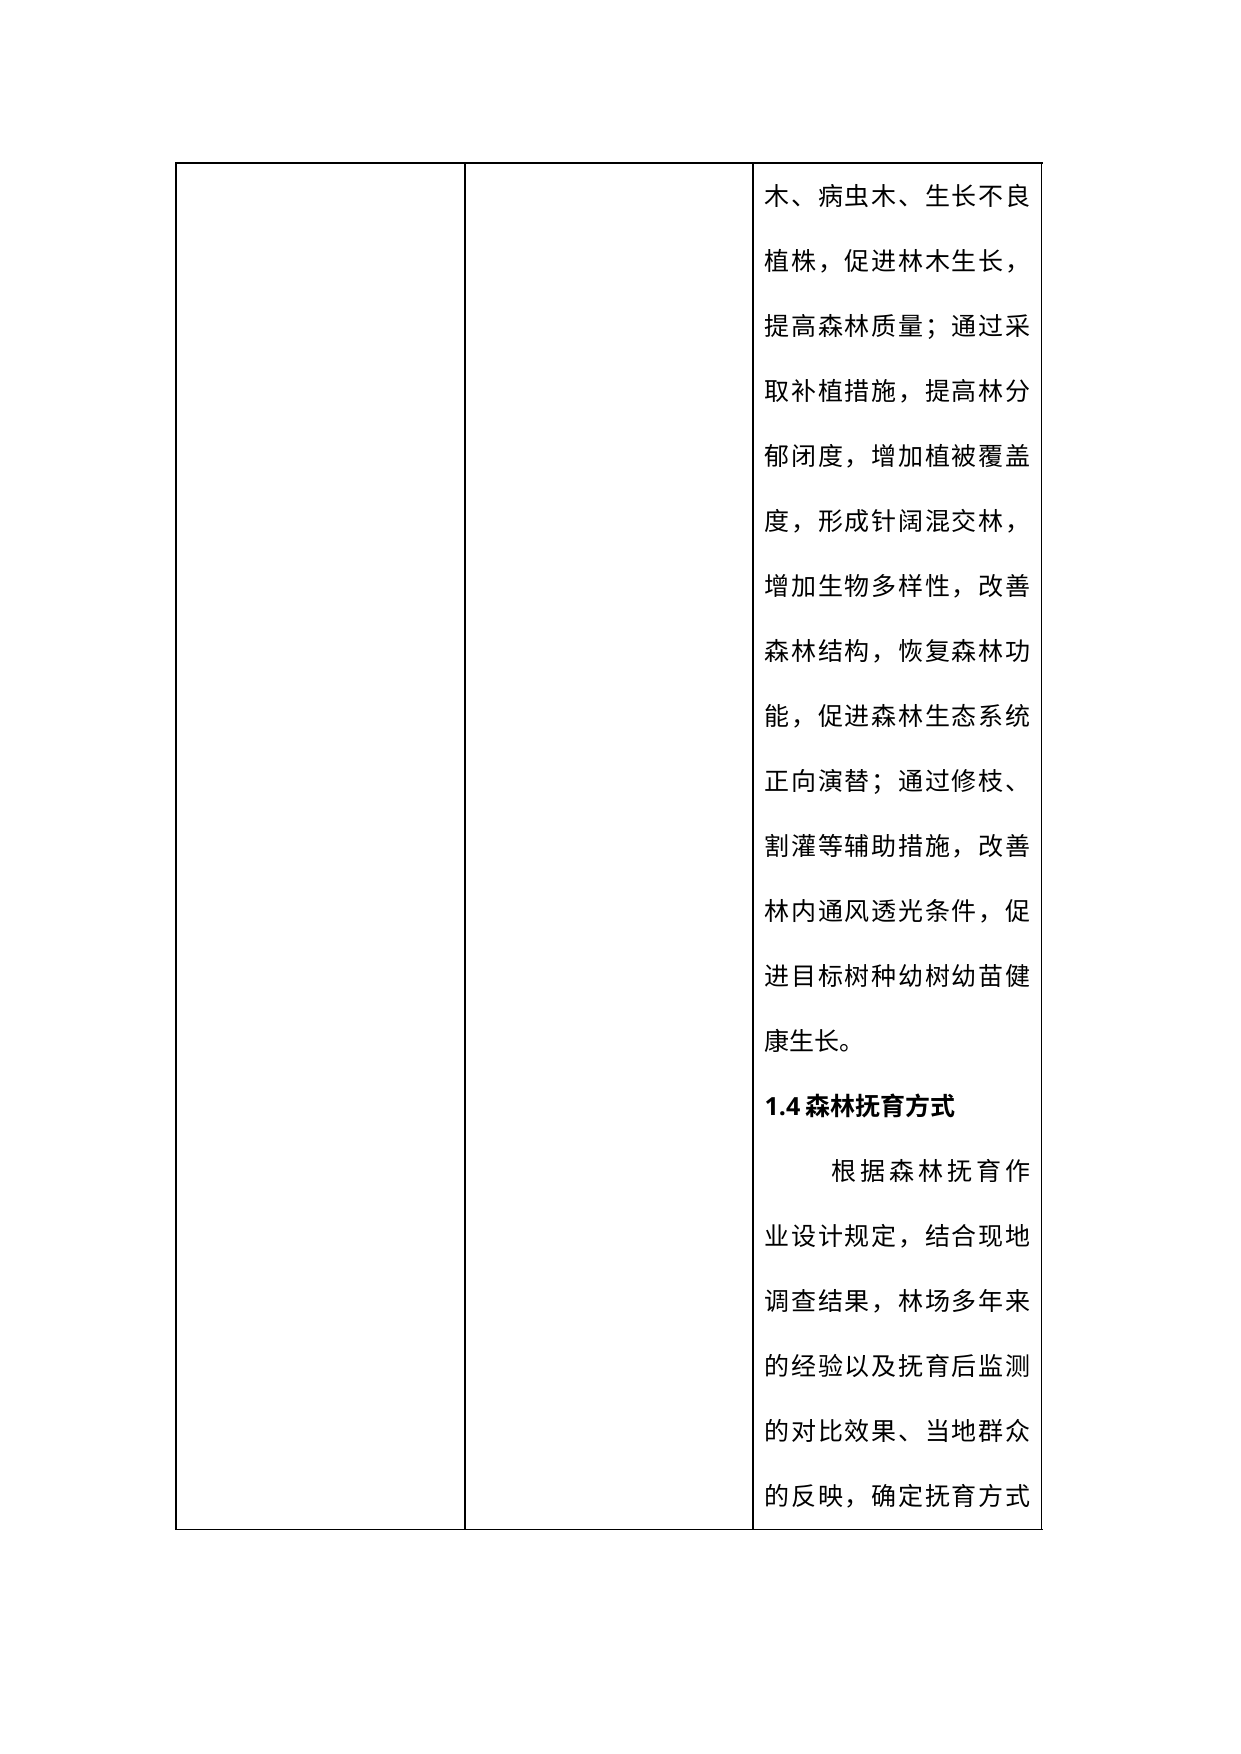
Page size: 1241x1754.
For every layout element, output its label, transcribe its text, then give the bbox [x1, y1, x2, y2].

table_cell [754, 164, 1041, 1528]
table_cell [466, 164, 752, 1528]
table_cell 1 [177, 164, 464, 1528]
